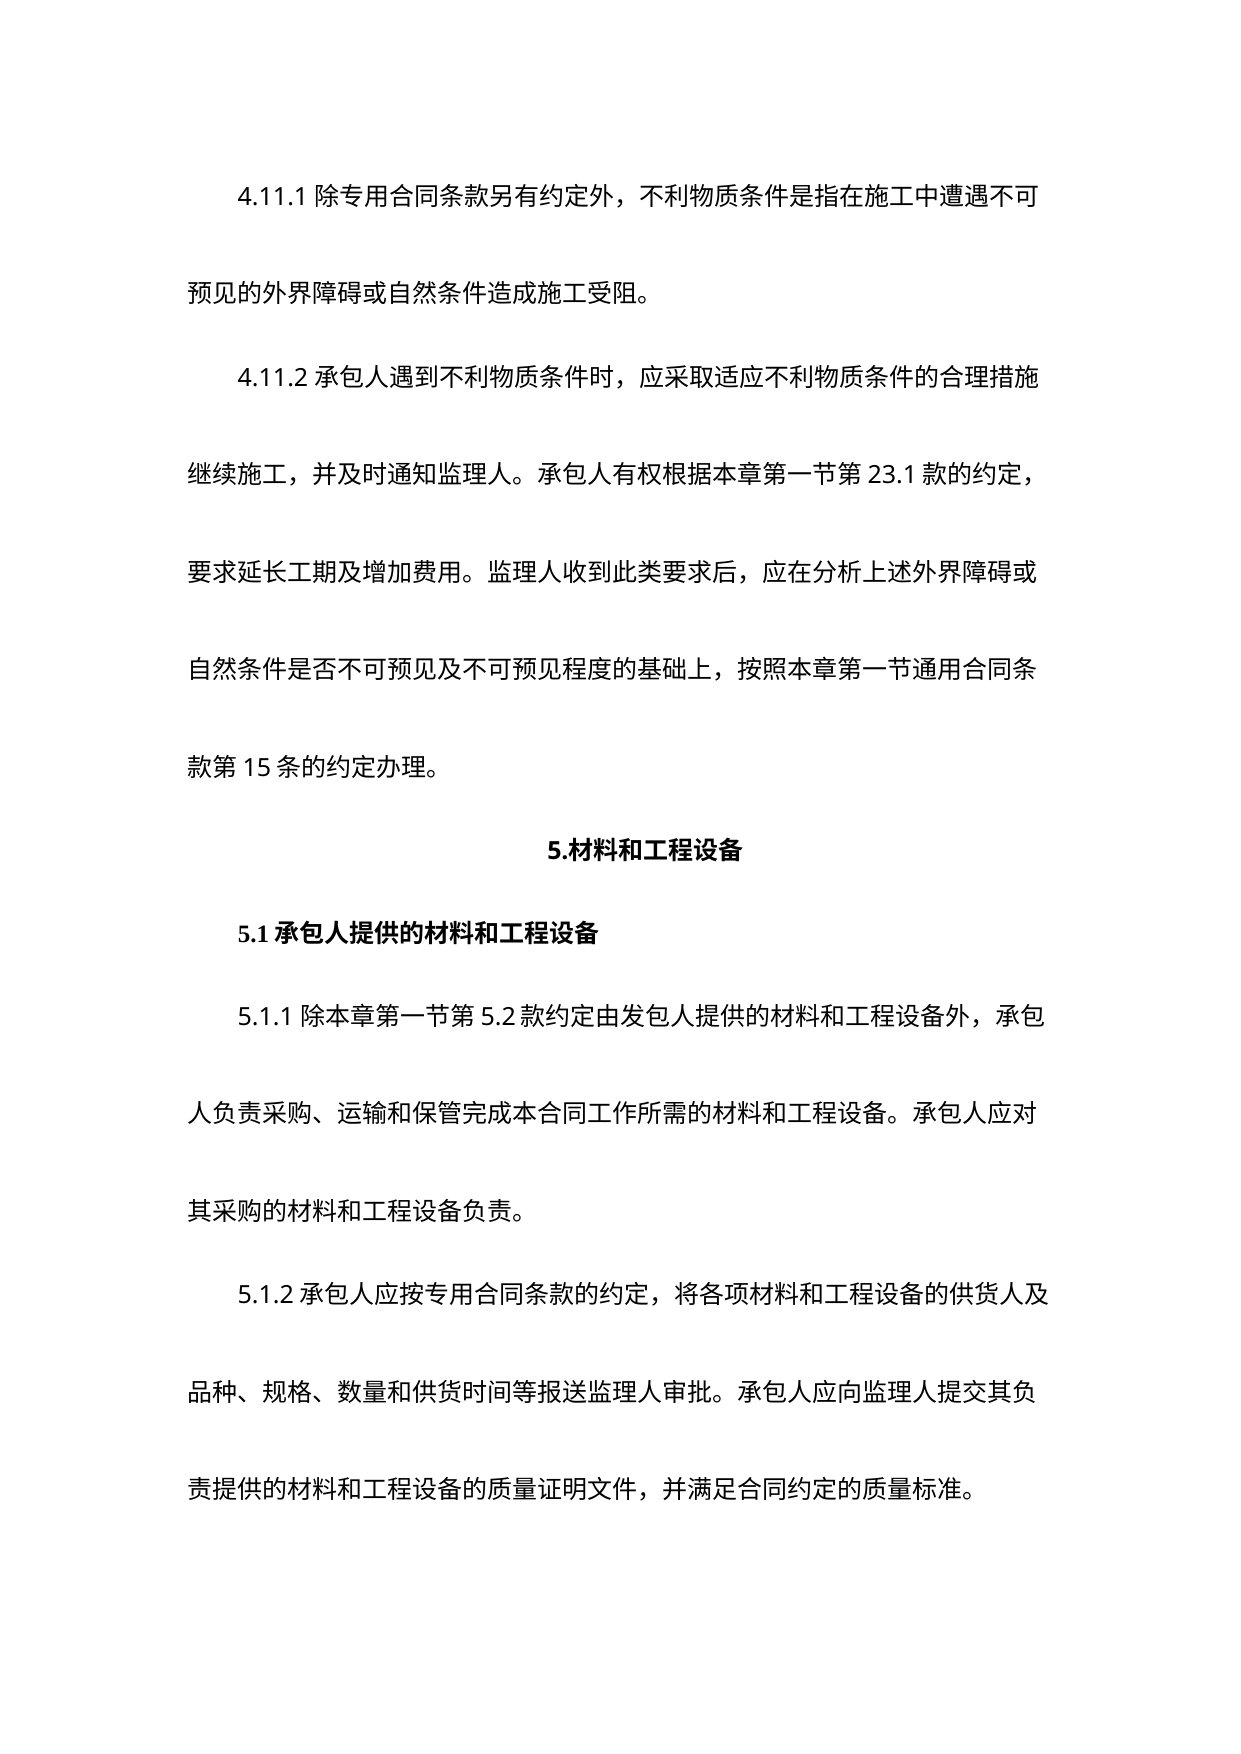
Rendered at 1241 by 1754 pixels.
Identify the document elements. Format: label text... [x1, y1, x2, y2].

text 4.11.1 除专用合同条款另有约定外，不利物质条件是指在施工中遭遇不可预见的外界障碍或自然条件造成施工受阻。 [187, 162, 1053, 324]
text 5.1.2承包人应按专用合同条款的约定，将各项材料和工程设备的供货人及品种、规格、数量和供货时间等报送监理人审批。承包人应向监理人提交其负责提供的材料和工程设备的质量证明文件，并满足合同约定的质量标准。 [187, 1260, 1053, 1520]
text 5.1承包人提供的材料和工程设备 [187, 899, 1053, 964]
text 4.11.2 承包人遇到不利物质条件时，应采取适应不利物质条件的合理措施继续施工，并及时通知监理人。承包人有权根据本章第一节第23.1款的约定，要求延长工期及增加费用。监理人收到此类要求后，应在分析上述外界障碍或自然条件是否不可预见及不可预见程度的基础上，按照本章第一节通用合同条款第15条的约定办理。 [187, 343, 1053, 798]
text 5.材料和工程设备 [187, 816, 1053, 881]
text 5.1.1 除本章第一节第5.2款约定由发包人提供的材料和工程设备外，承包人负责采购、运输和保管完成本合同工作所需的材料和工程设备。承包人应对其采购的材料和工程设备负责。 [187, 982, 1053, 1242]
